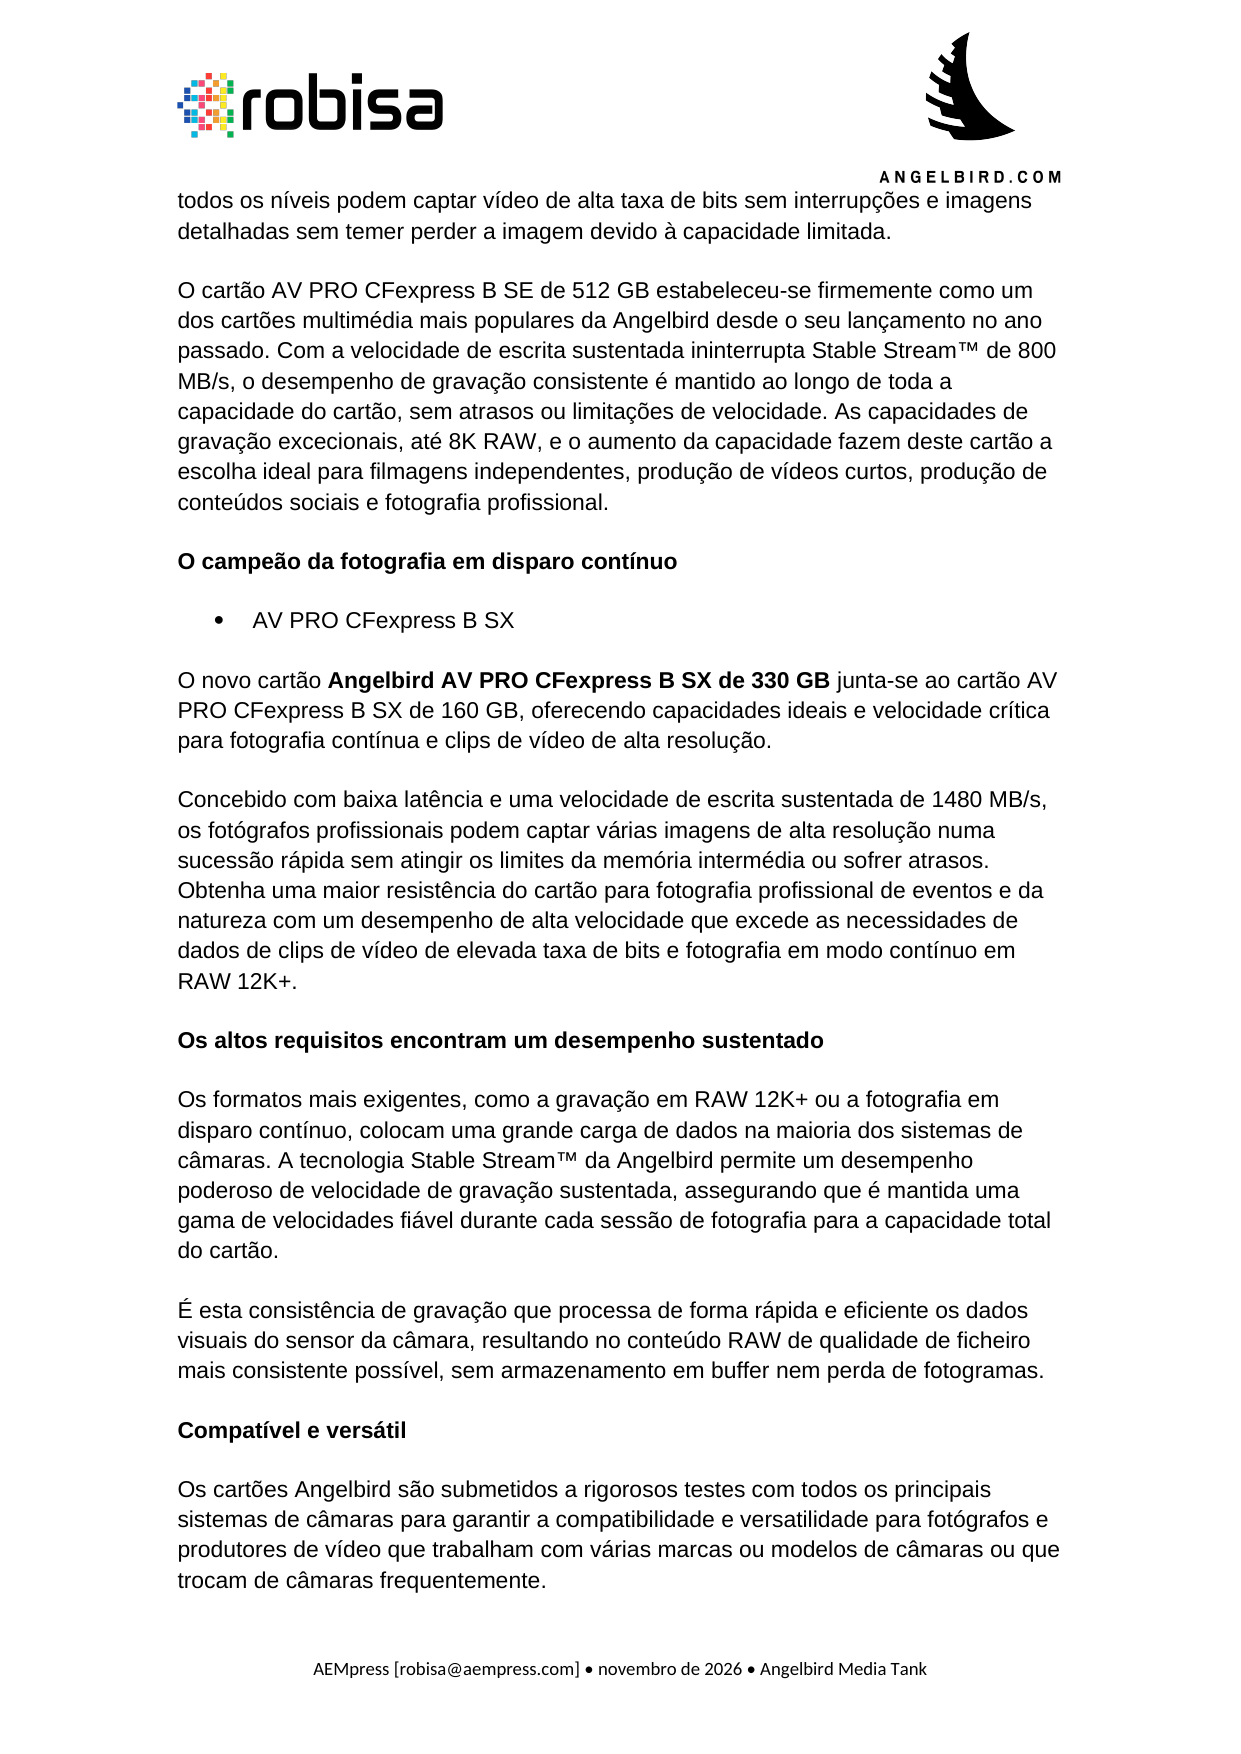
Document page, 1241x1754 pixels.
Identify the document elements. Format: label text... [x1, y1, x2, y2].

text O cartão AV PRO CFexpress B SE de 512 GB estabeleceu-se firmemente como um dos cartões multimédia mais populares da Angelbird desde o seu lançamento no ano passado. Com a velocidade de escrita sustentada ininterrupta Stable Stream™ de 800 MB/s, o desempenho de gravação consistente é mantido ao longo de toda a capacidade do cartão, sem atrasos ou limitações de velocidade. As capacidades de gravação excecionais, até 8K RAW, e o aumento da capacidade fazem deste cartão a escolha ideal para filmagens independentes, produção de vídeos curtos, produção de conteúdos sociais e fotografia profissional. [177, 277, 1063, 515]
text Concebido com baixa latência e uma velocidade de escrita sustentada de 1480 MB/s, os fotógrafos profissionais podem captar várias imagens de alta resolução numa sucessão rápida sem atingir os limites da memória intermédia ou sofrer atrasos. Obtenha uma maior resistência do cartão para fotografia profissional de eventos e da natureza com um desempenho de alta velocidade que excede as necessidades de dados de clips de vídeo de elevada taxa de bits e fotografia em modo contínuo em RAW 12K+. [177, 786, 1063, 994]
text O campeão da fotografia em disparo contínuo [177, 548, 1063, 574]
text Compatível e versátil [177, 1417, 1063, 1443]
picture [177, 73, 443, 160]
text É esta consistência de gravação que processa de forma rápida e eficiente os dados visuais do sensor da câmara, resultando no conteúdo RAW de qualidade de ficheiro mais consistente possível, sem armazenamento em buffer nem perda de fotogramas. [177, 1297, 1063, 1384]
text Os cartões Angelbird são submetidos a rigorosos testes com todos os principais sistemas de câmaras para garantir a compatibilidade e versatilidade para fotógrafos e produtores de vídeo que trabalham com várias marcas ou modelos de câmaras ou que trocam de câmaras frequentemente. [177, 1476, 1063, 1593]
picture [923, 29, 1018, 144]
text Os altos requisitos encontram um desempenho sustentado [177, 1027, 1063, 1053]
text Os formatos mais exigentes, como a gravação em RAW 12K+ ou a fotografia em disparo contínuo, colocam uma grande carga de dados na maioria dos sistemas de câmaras. A tecnologia Stable Stream™ da Angelbird permite um desempenho poderoso de velocidade de gravação sustentada, assegurando que é mantida uma gama de velocidades fiável durante cada sessão de fotografia para a capacidade total do cartão. [177, 1086, 1063, 1264]
picture [877, 168, 1063, 185]
list AV PRO CFexpress B SX [215, 607, 1063, 634]
text O novo cartão Angelbird AV PRO CFexpress B SX de 330 GB junta-se ao cartão AV PRO CFexpress B SX de 160 GB, oferecendo capacidades ideais e velocidade crítica para fotografia contínua e clips de vídeo de alta resolução. [177, 667, 1063, 753]
